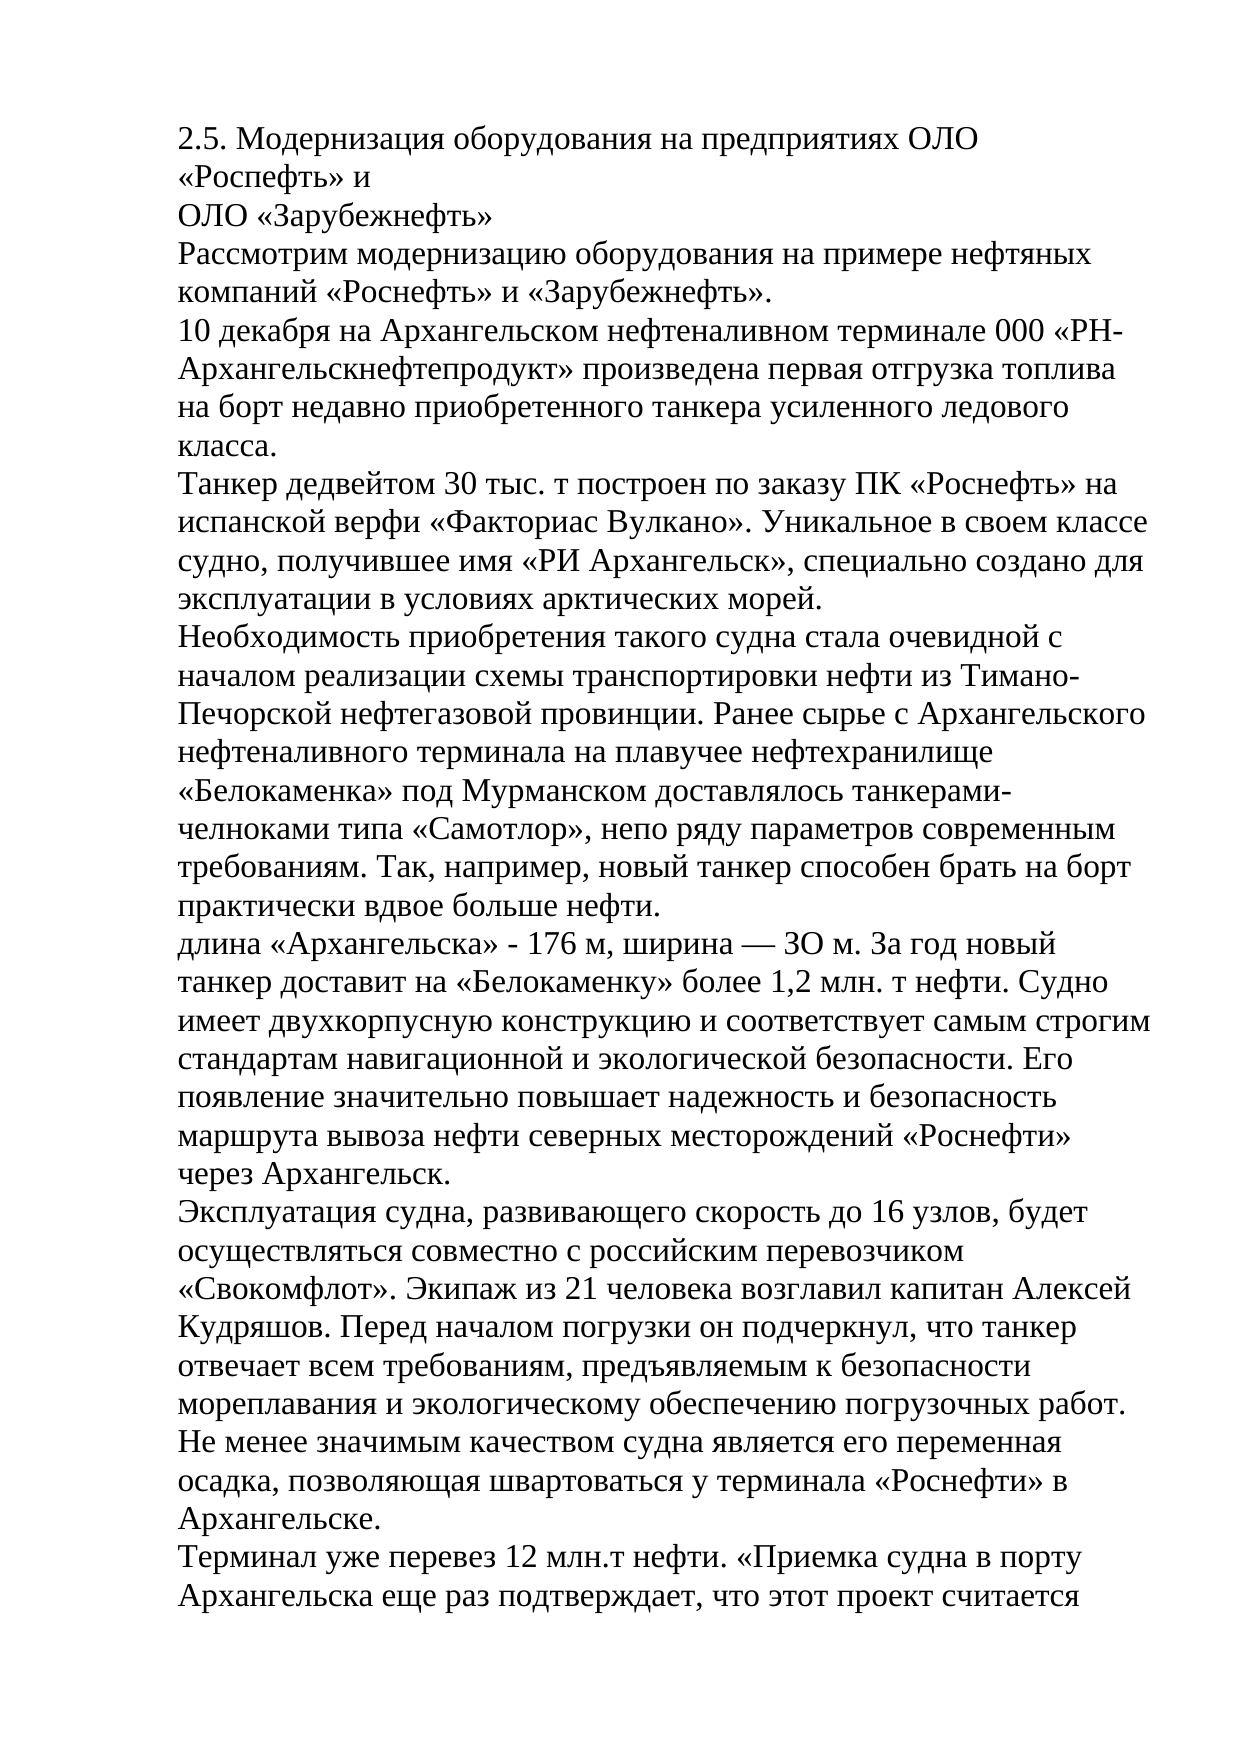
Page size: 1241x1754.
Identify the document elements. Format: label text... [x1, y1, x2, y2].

text Рассмотрим модернизацию оборудования на примере нефтяных компаний «Роснефть» и «Зарубежнефть». [177, 233, 1152, 310]
text ОЛО «Зарубежнефть» [177, 195, 1152, 233]
text длина «Архангельска» - , ширина — ЗО м. За год новый танкер доставит на «Белокаменку» более 1,2 млн. т нефти. Судно имеет двухкорпусную конструкцию и соответствует самым строгим стандартам навигационной и экологической безопасности. Его появление значительно повышает надежность и безопасность маршрута вывоза нефти северных месторождений «Роснефти» через Архангельск. [177, 923, 1152, 1191]
text 10 декабря на Архангельском нефтеналивном терминале 000 «РН-Архангельскнефтепродукт» произведена первая отгрузка топлива на борт недавно приобретенного танкера усиленного ледового класса. [177, 310, 1152, 463]
text Необходимость приобретения такого судна стала очевидной с началом реализации схемы транспортировки нефти из Тимано-Печорской нефтегазовой провинции. Ранее сырье с Архангельского нефтеналивного терминала на плавучее нефтехранилище «Белокаменка» под Мурманском доставлялось танкерами-челноками типа «Самотлор», непо ряду параметров современным требованиям. Так, например, новый танкер способен брать на борт практически вдвое больше нефти. [177, 616, 1152, 923]
text Танкер дедвейтом 30 тыс. т построен по заказу ПК «Роснефть» на испанской верфи «Факториас Вулкано». Уникальное в своем классе судно, получившее имя «РИ Архангельск», специально создано для эксплуатации в условиях арктических морей. [177, 463, 1152, 616]
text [177, 1536, 1152, 1613]
text 2.5. Модернизация оборудования на предприятиях ОЛО «Роспефть» и [177, 118, 1152, 195]
text Эксплуатация судна, развивающего скорость до 16 узлов, будет осуществляться совместно с российским перевозчиком «Свокомфлот». Экипаж из 21 человека возглавил капитан Алексей Кудряшов. Перед началом погрузки он подчеркнул, что танкер отвечает всем требованиям, предъявляемым к безопасности мореплавания и экологическому обеспечению погрузочных работ. Не менее значимым качеством судна является его переменная осадка, позволяющая швартоваться у терминала «Роснефти» в Архангельске. [177, 1191, 1152, 1536]
